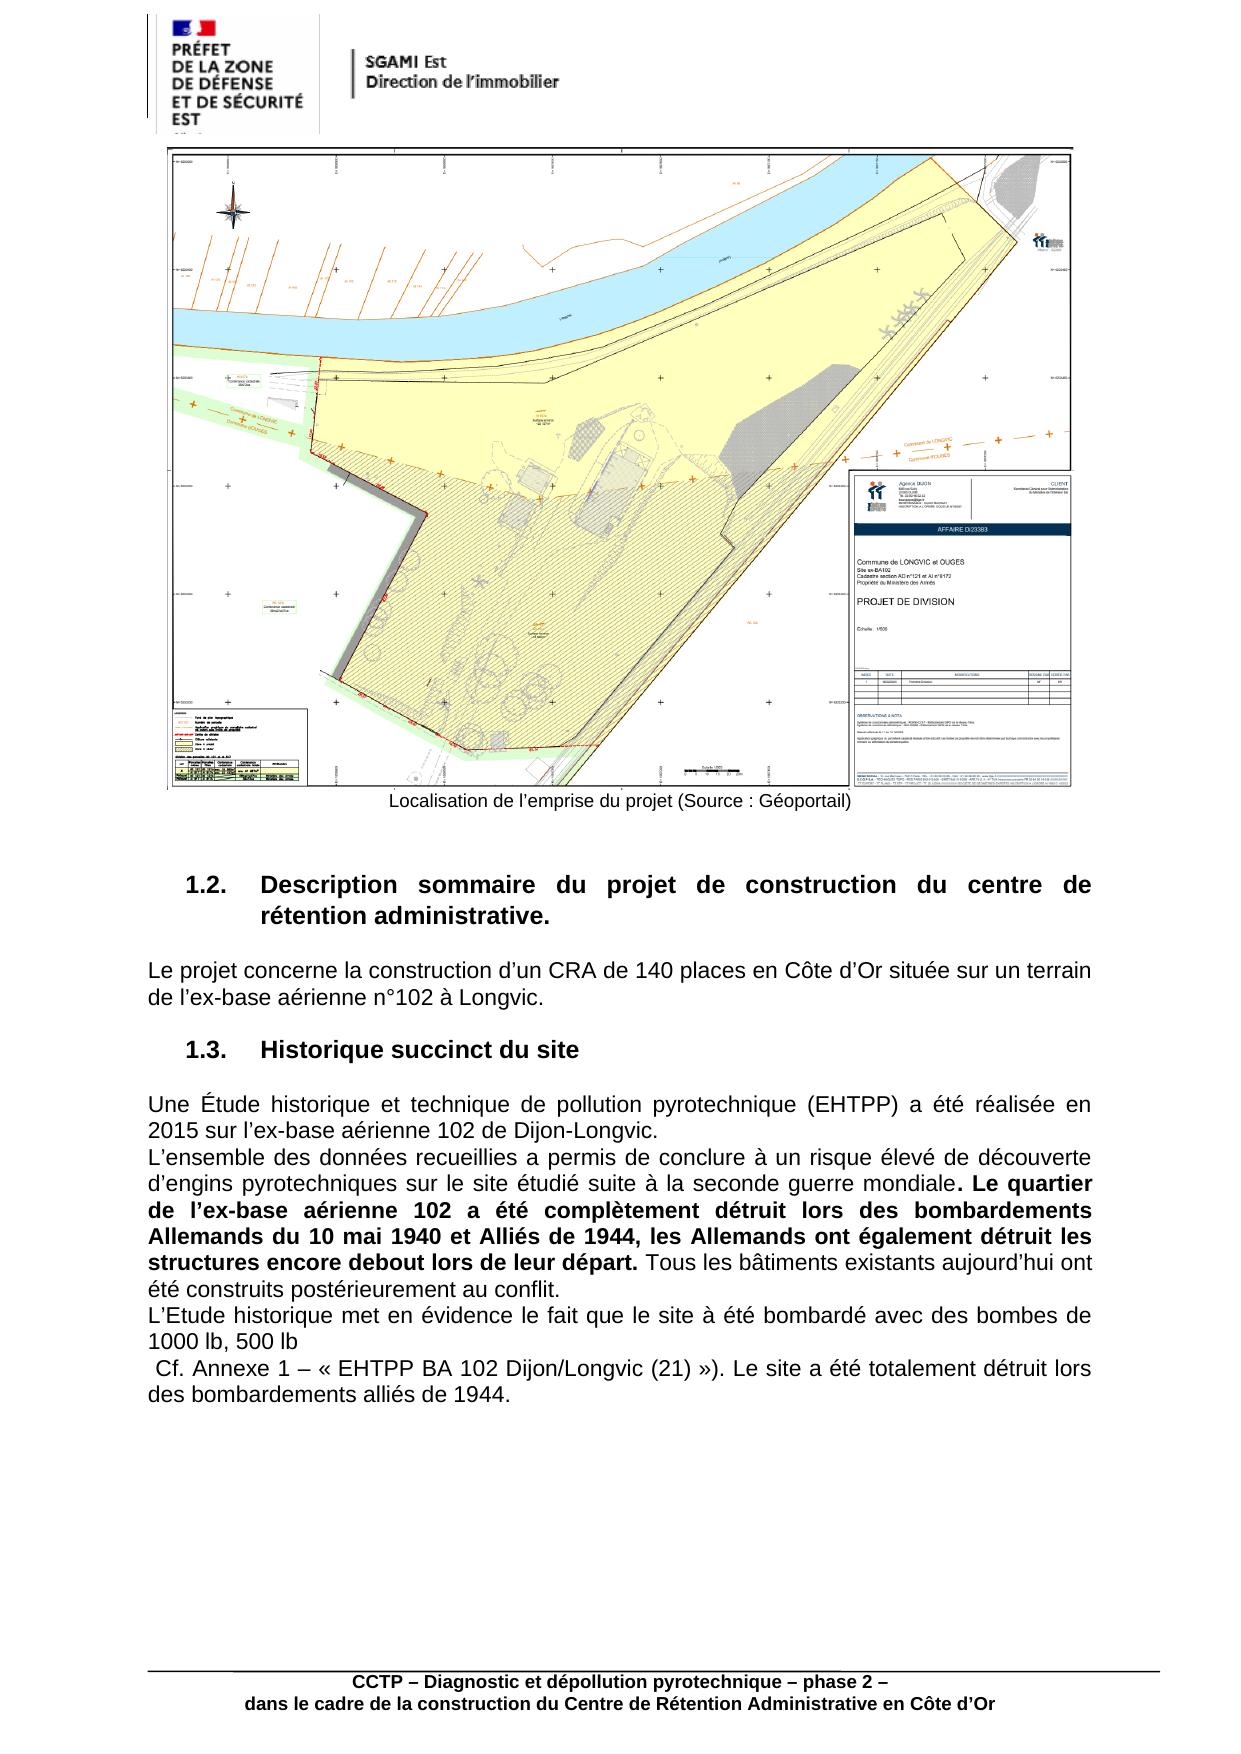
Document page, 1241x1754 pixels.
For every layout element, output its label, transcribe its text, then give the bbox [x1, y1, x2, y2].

subtitle Historique succinct du site [185, 1035, 1093, 1064]
text L’ensemble des données recueillies a permis de conclure à un risque élevé de découverte d’engins pyrotechniques sur le site étudié suite à la seconde guerre mondiale. Le quartier de l’ex-base aérienne 102 a été complètement détruit lors des bombardements Allemands du 10 mai 1940 et Alliés de 1944, les Allemands ont également détruit les structures encore debout lors de leur départ. Tous les bâtiments existants aujourd’hui ont été construits postérieurement au conflit. [148, 1144, 1093, 1302]
text L’Etude historique met en évidence le fait que le site à été bombardé avec des bombes de 1000 lb, 500 lb [148, 1302, 1093, 1355]
text Localisation de l’emprise du projet (Source : Géoportail) [148, 790, 1093, 811]
picture [167, 147, 1074, 790]
text Le projet concerne la construction d’un CRA de 140 places en Côte d’Or située sur un terrain de l’ex-base aérienne n°102 à Longvic. [148, 957, 1093, 1010]
subtitle Description sommaire du projet de construction du centre de rétention administrative. [185, 870, 1093, 930]
text Cf. Annexe 1 – « EHTPP BA 102 Dijon/Longvic (21) »). Le site a été totalement détruit lors des bombardements alliés de 1944. [148, 1355, 1093, 1407]
picture [147, 14, 578, 134]
text Une Étude historique et technique de pollution pyrotechnique (EHTPP) a été réalisée en 2015 sur l’ex-base aérienne 102 de Dijon-Longvic. [148, 1091, 1093, 1144]
